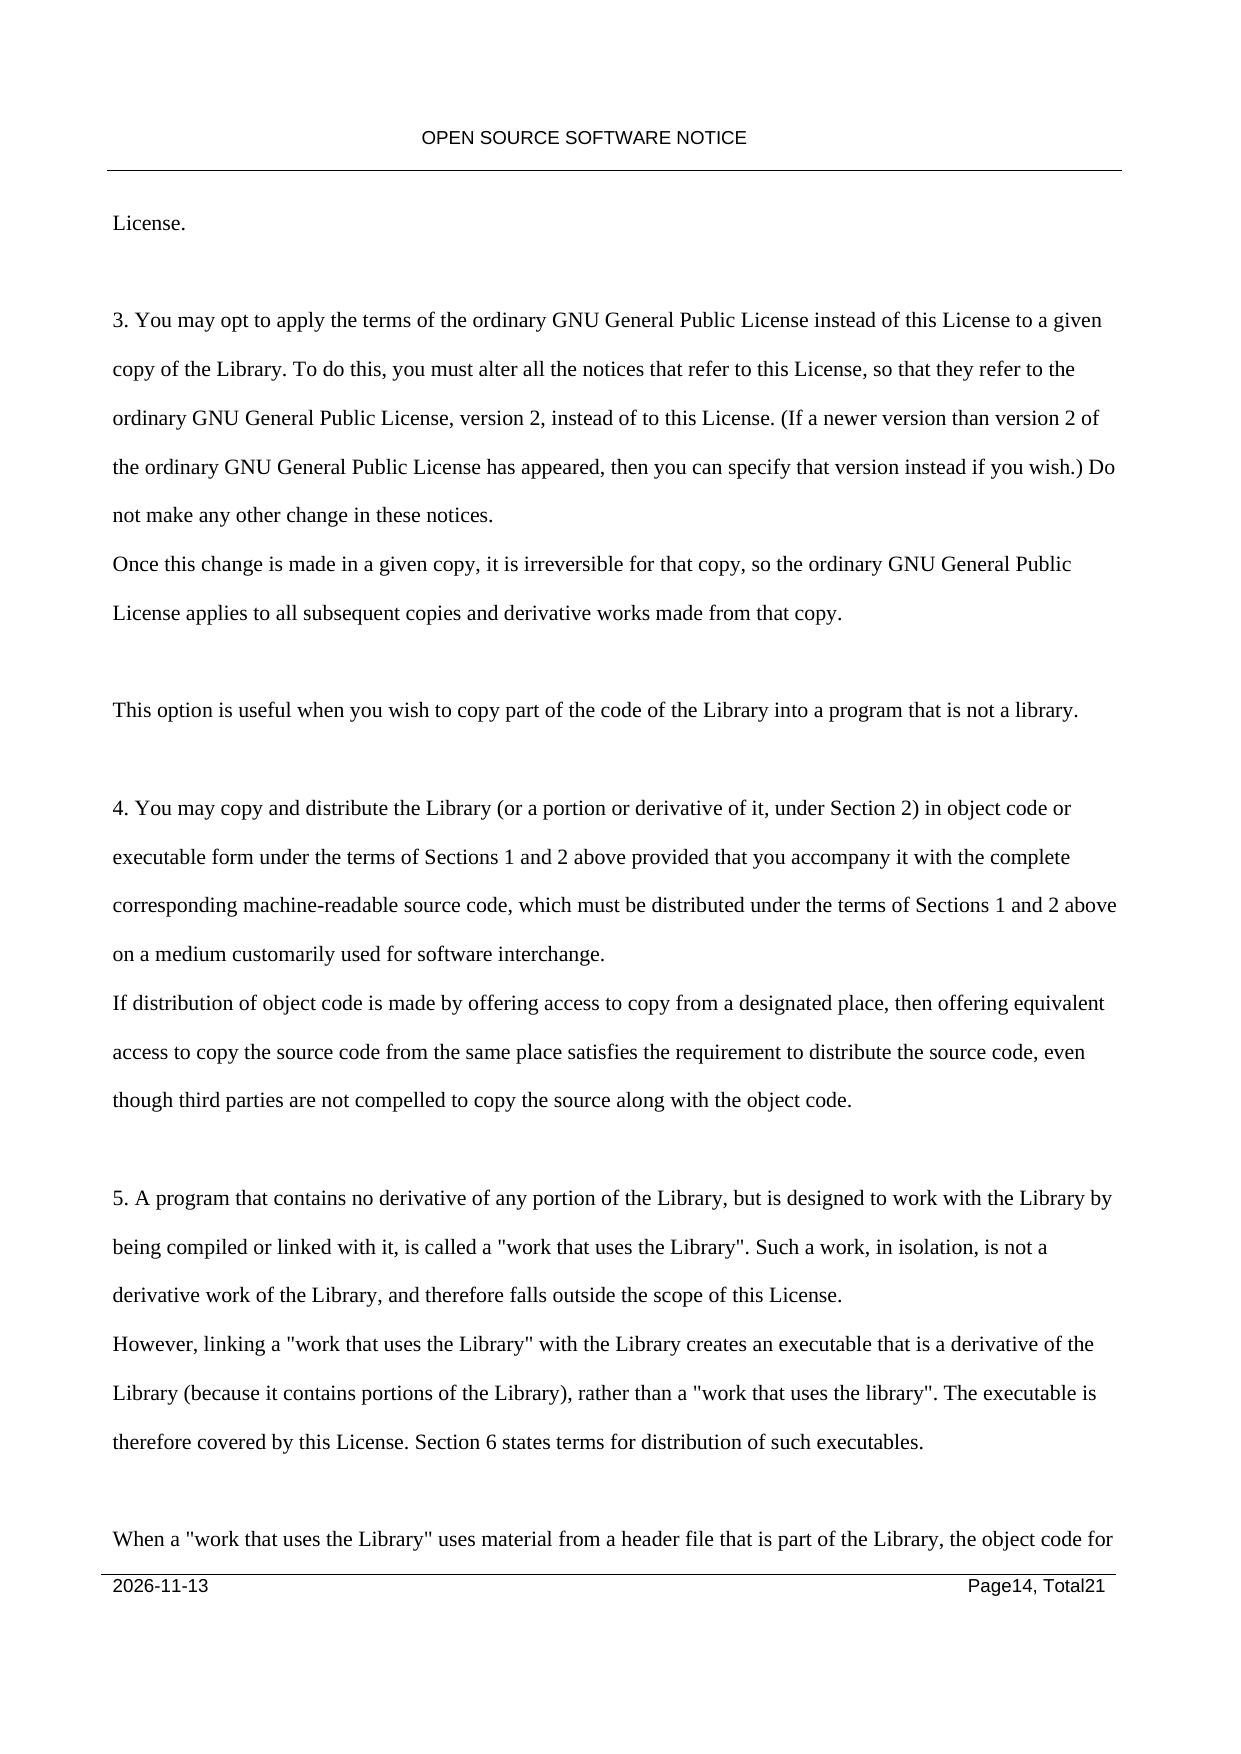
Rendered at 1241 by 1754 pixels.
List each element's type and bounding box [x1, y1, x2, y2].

text [112, 206, 1128, 1555]
